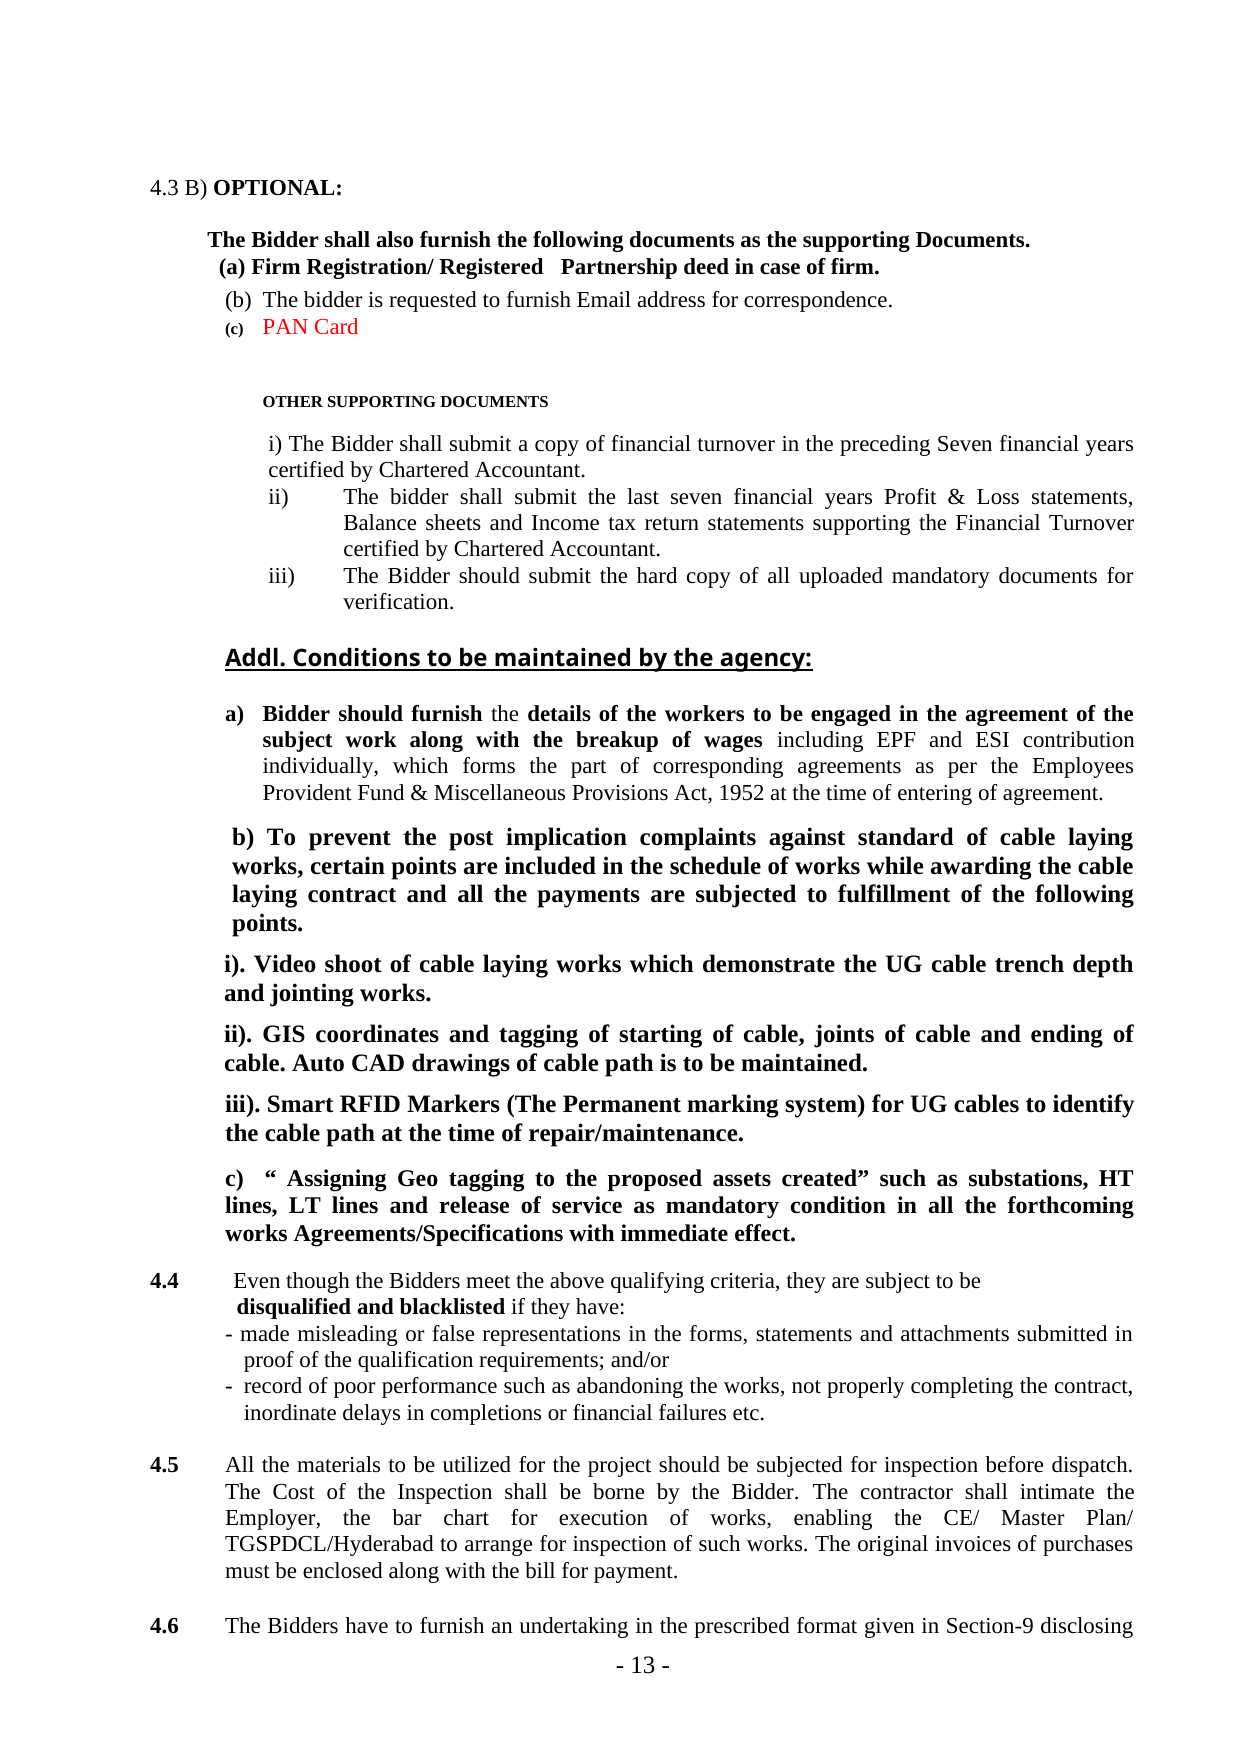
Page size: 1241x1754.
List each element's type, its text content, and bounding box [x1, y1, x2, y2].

list The Bidder should submit the hard copy of all uploaded mandatory documents for verification. [268, 562, 1135, 614]
text i). Video shoot of cable laying works which demonstrate the UG cable trench depth and jointing works. [224, 949, 1135, 1007]
list Bidder should furnish the details of the workers to be engaged in the agreement of the subject work along with the breakup of wages including EPF and ESI contribution individually, which forms the part of corresponding agreements as per the Employees Provident Fund & Miscellaneous Provisions Act, 1952 at the time of entering of agreement. [225, 700, 1135, 805]
list Even though the Bidders meet the above qualifying criteria, they are subject to be [150, 1267, 1135, 1293]
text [150, 1612, 1135, 1638]
text b) To prevent the post implication complaints against standard of cable laying works, certain points are included in the schedule of works while awarding the cable laying contract and all the payments are subjected to fulfillment of the following points. [232, 822, 1135, 937]
text c) “ Assigning Geo tagging to the proposed assets created” such as substations, HT lines, LT lines and release of service as mandatory condition in all the forthcoming works Agreements/Specifications with immediate effect. [225, 1164, 1135, 1247]
text The Bidder shall also furnish the following documents as the supporting Documents. [150, 226, 1135, 253]
text i) The Bidder shall submit a copy of financial turnover in the preceding Seven financial years certified by Chartered Accountant. [268, 430, 1135, 483]
list OTHER SUPPORTING DOCUMENTS [262, 392, 1135, 411]
text (a) Firm Registration/ Registered Partnership deed in case of firm. [150, 253, 1135, 279]
list PAN Card [225, 313, 1135, 339]
text ii). GIS coordinates and tagging of starting of cable, joints of cable and ending of cable. Auto CAD drawings of cable path is to be maintained. [224, 1019, 1135, 1077]
list record of poor performance such as abandoning the works, not properly completing the contract, inordinate delays in completions or financial failures etc. [225, 1372, 1135, 1425]
text disqualified and blacklisted if they have: [150, 1293, 1135, 1320]
text 4.5 All the materials to be utilized for the project should be subjected for inspection before dispatch. The Cost of the Inspection shall be borne by the Bidder. The contractor shall intimate the Employer, the bar chart for execution of works, enabling the CE/ Master Plan/ TGSPDCL/Hyderabad to arrange for inspection of such works. The original invoices of purchases must be enclosed along with the bill for payment. [150, 1451, 1135, 1583]
text 4.3 B) OPTIONAL: [150, 174, 1135, 200]
list The bidder shall submit the last seven financial years Profit & Loss statements, Balance sheets and Income tax return statements supporting the Financial Turnover certified by Chartered Accountant. [268, 483, 1135, 562]
text Addl. Conditions to be maintained by the agency: [225, 641, 1135, 673]
text iii). Smart RFID Markers (The Permanent marking system) for UG cables to identify the cable path at the time of repair/maintenance. [225, 1089, 1135, 1147]
text - made misleading or false representations in the forms, statements and attachments submitted in proof of the qualification requirements; and/or [225, 1320, 1135, 1372]
list The bidder is requested to furnish Email address for correspondence. [225, 286, 1135, 313]
